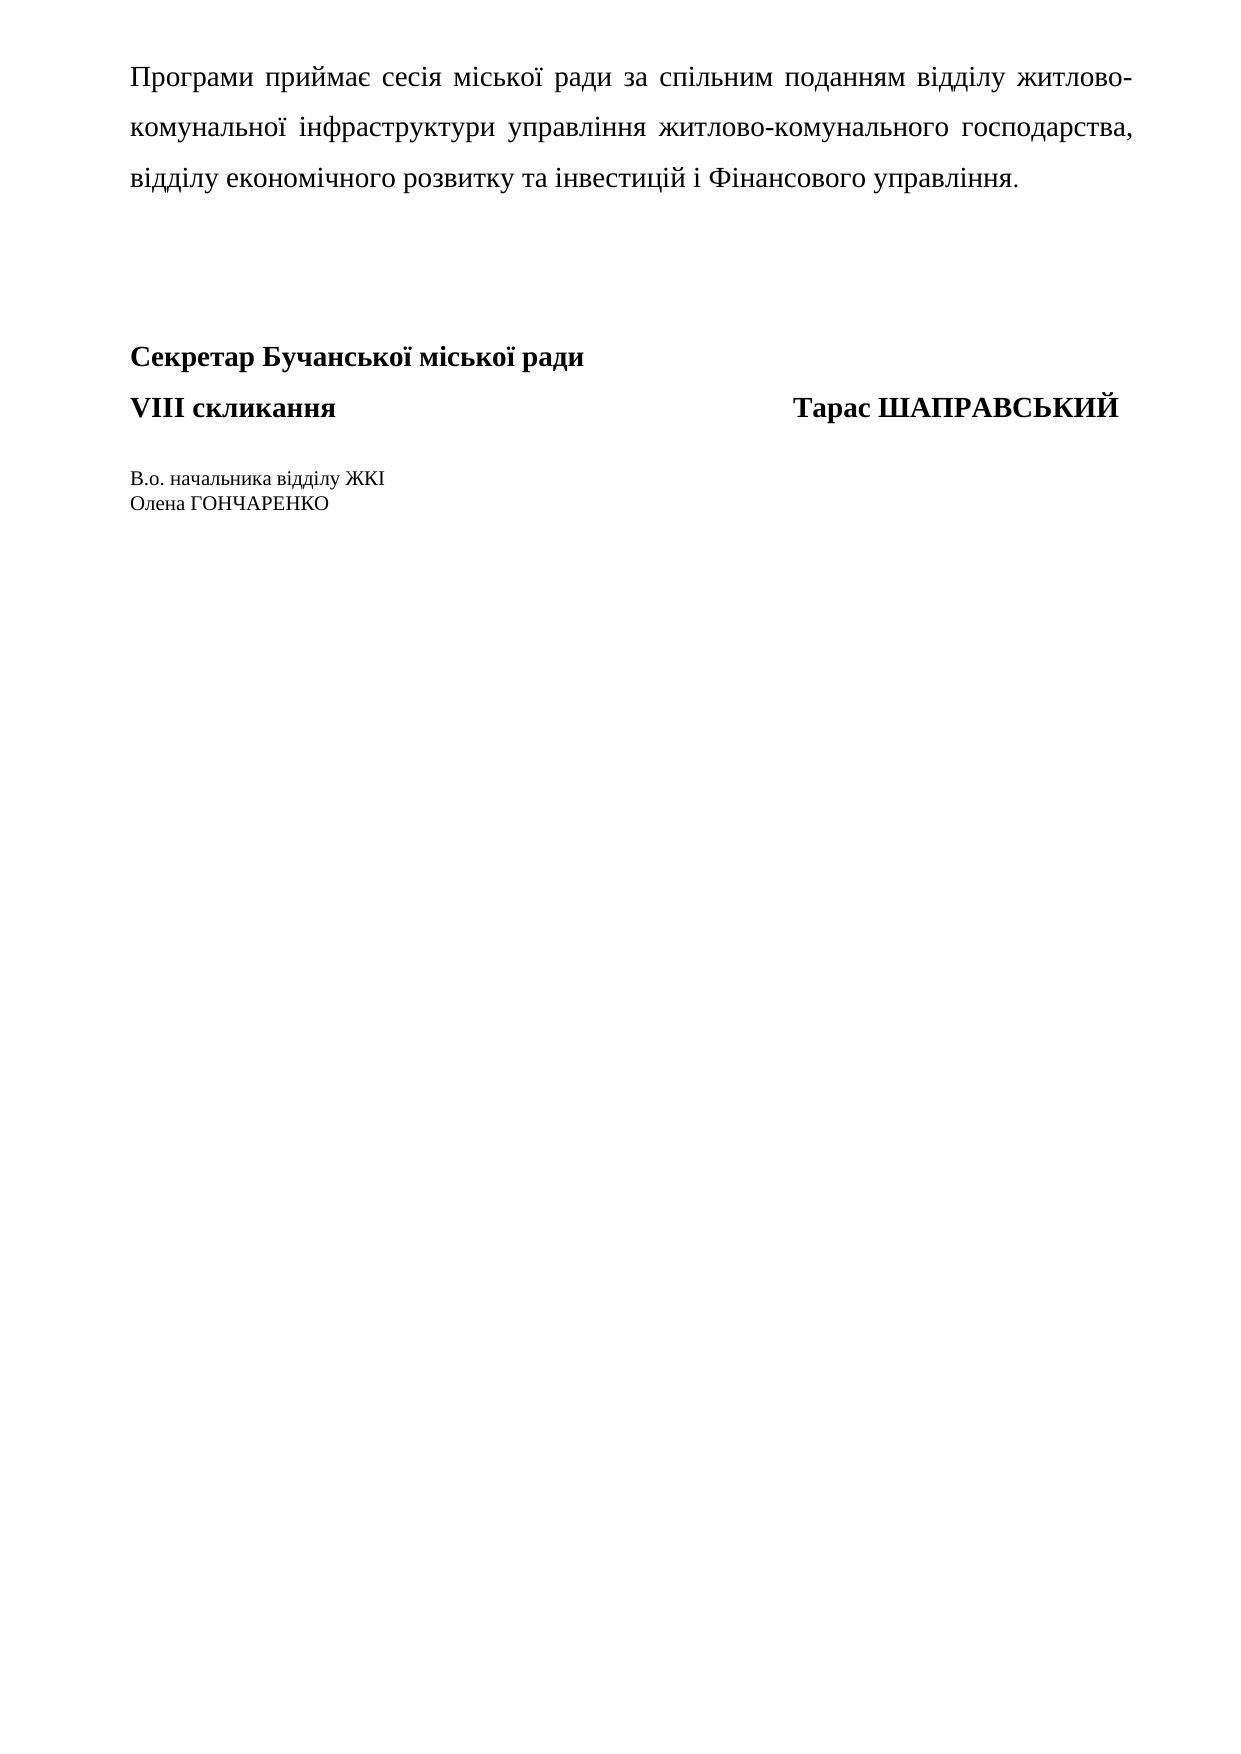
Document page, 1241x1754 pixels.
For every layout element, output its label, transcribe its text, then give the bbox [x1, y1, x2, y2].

text Секретар Бучанської міської ради [130, 339, 1134, 373]
text VIII скликання Тарас ШАПРАВСЬКИЙ [130, 390, 1134, 423]
text В.о. начальника відділу ЖКІ [130, 465, 1134, 490]
text Олена ГОНЧАРЕНКО [130, 490, 1134, 515]
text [130, 59, 1134, 193]
